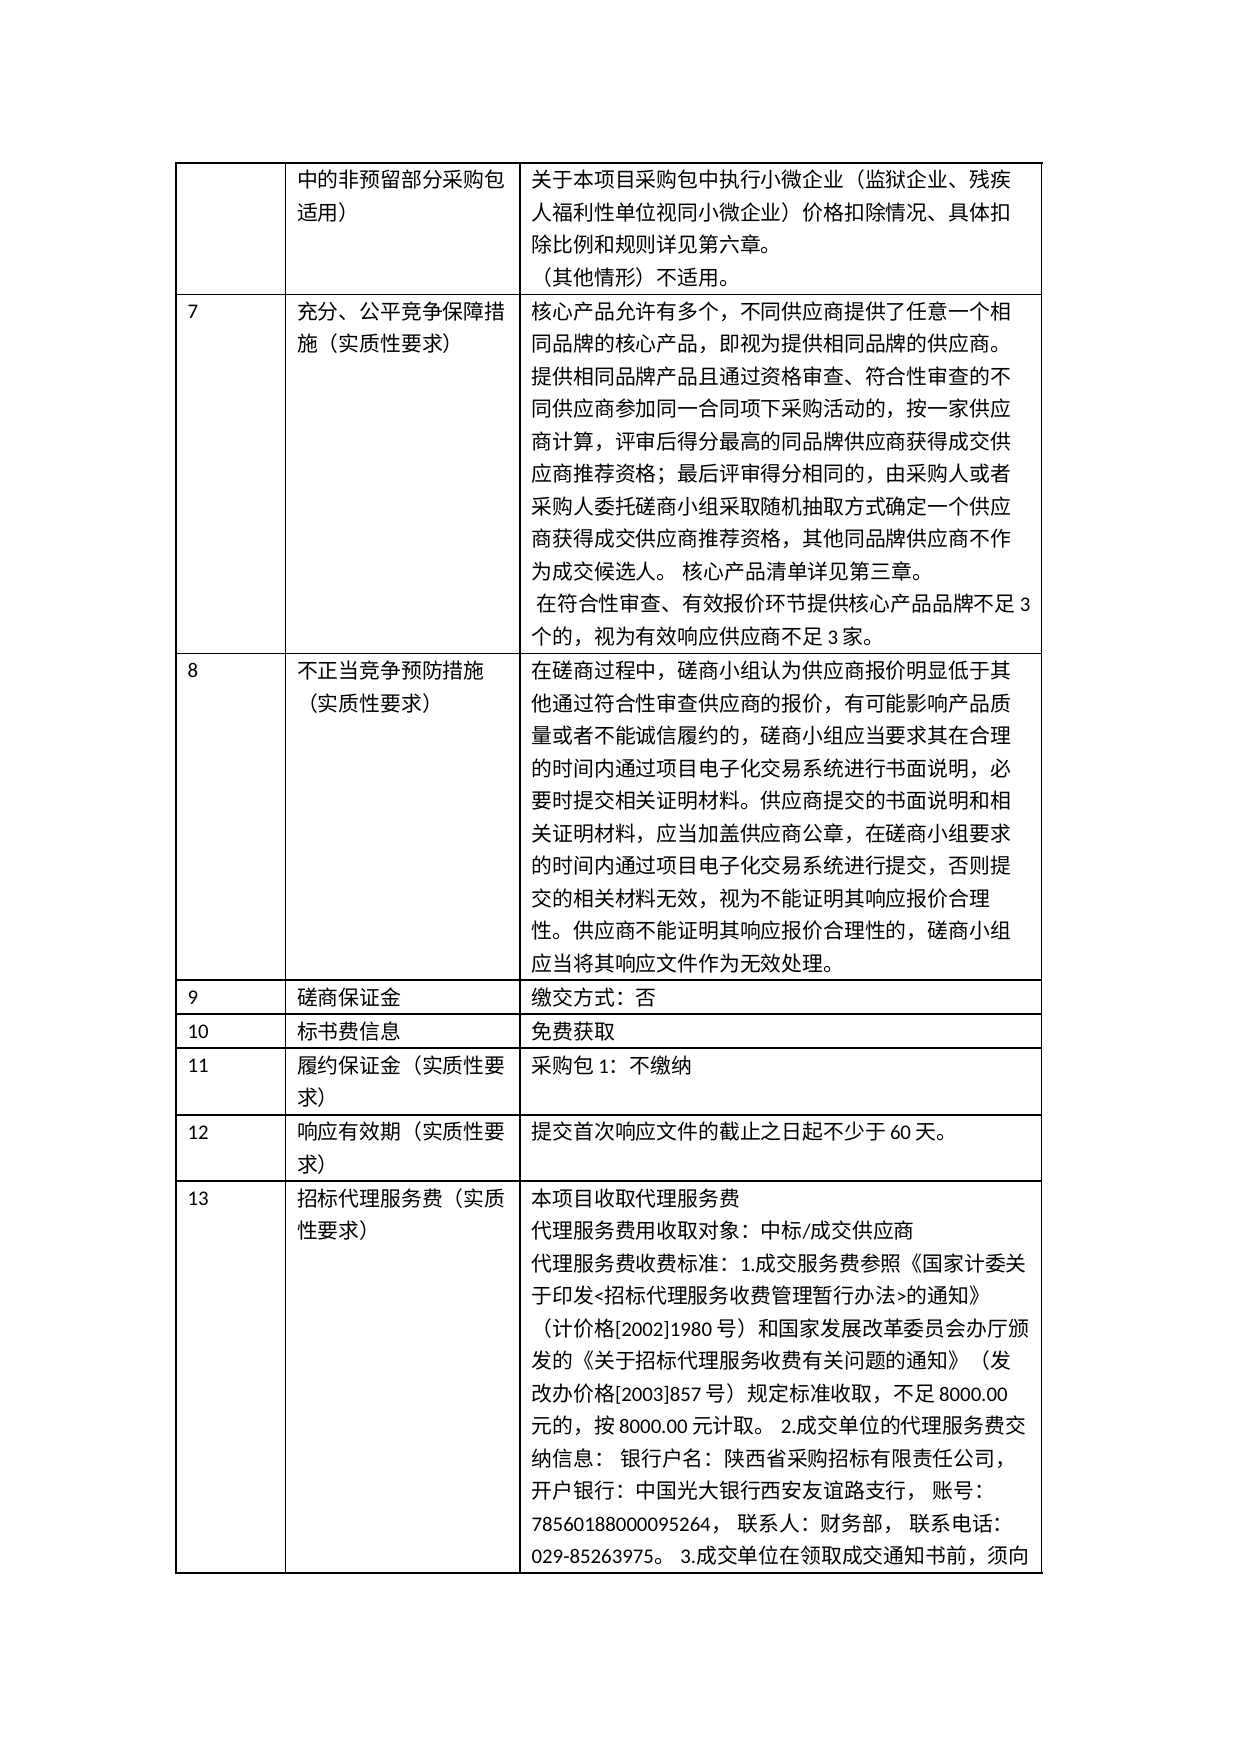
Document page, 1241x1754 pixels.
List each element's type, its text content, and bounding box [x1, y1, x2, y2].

table_cell 充分、公平竞争保障措施（实质性要求） [286, 295, 519, 653]
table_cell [286, 164, 519, 293]
table_cell 8 [177, 654, 285, 979]
table_cell 履约保证金（实质性要求） [286, 1049, 519, 1114]
table_cell 磋商保证金 [286, 981, 519, 1013]
table_cell 核心产品允许有多个，不同供应商提供了任意一个相同品牌的核心产品，即视为提供相同品牌的供应商。 提供相同品牌产品且通过资格审查、符合性审查的不同供应商参加同一合同项下采购活动的，按一家供应商计算，评审后得分最高的同品牌供应商获得成交供应商推荐资格；最后评审得分相同的，由采购人或者采购人委托磋商小组采取随机抽取方式确定一个供应商获得成交供应商推荐资格，其他同品牌供应商不作为成交候选人。 核心产品清单详见第三章。 在符合性审查、有效报价环节提供核心产品品牌不足3个的，视为有效响应供应商不足3家。 [521, 295, 1041, 653]
table_cell 9 [177, 981, 285, 1013]
table_cell 7 [177, 295, 285, 653]
table_cell 6 [177, 164, 285, 293]
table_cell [521, 164, 1041, 293]
table_cell 不正当竞争预防措施（实质性要求） [286, 654, 519, 979]
table_cell 招标代理服务费（实质性要求） [286, 1182, 519, 1572]
table_cell 11 [177, 1049, 285, 1114]
table_cell 缴交方式：否 [521, 981, 1041, 1013]
table_cell 在磋商过程中，磋商小组认为供应商报价明显低于其他通过符合性审查供应商的报价，有可能影响产品质量或者不能诚信履约的，磋商小组应当要求其在合理的时间内通过项目电子化交易系统进行书面说明，必要时提交相关证明材料。供应商提交的书面说明和相关证明材料，应当加盖供应商公章，在磋商小组要求的时间内通过项目电子化交易系统进行提交，否则提交的相关材料无效，视为不能证明其响应报价合理性。供应商不能证明其响应报价合理性的，磋商小组应当将其响应文件作为无效处理。 [521, 654, 1041, 979]
table_cell 免费获取 [521, 1015, 1041, 1047]
table_cell 10 [177, 1015, 285, 1047]
table_cell 采购包1：不缴纳 [521, 1049, 1041, 1114]
table_cell 标书费信息 [286, 1015, 519, 1047]
table_cell 12 [177, 1116, 285, 1180]
table_cell 提交首次响应文件的截止之日起不少于60天。 [521, 1116, 1041, 1180]
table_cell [521, 1182, 1041, 1572]
table_cell 13 [177, 1182, 285, 1572]
table_cell 响应有效期（实质性要求） [286, 1116, 519, 1180]
